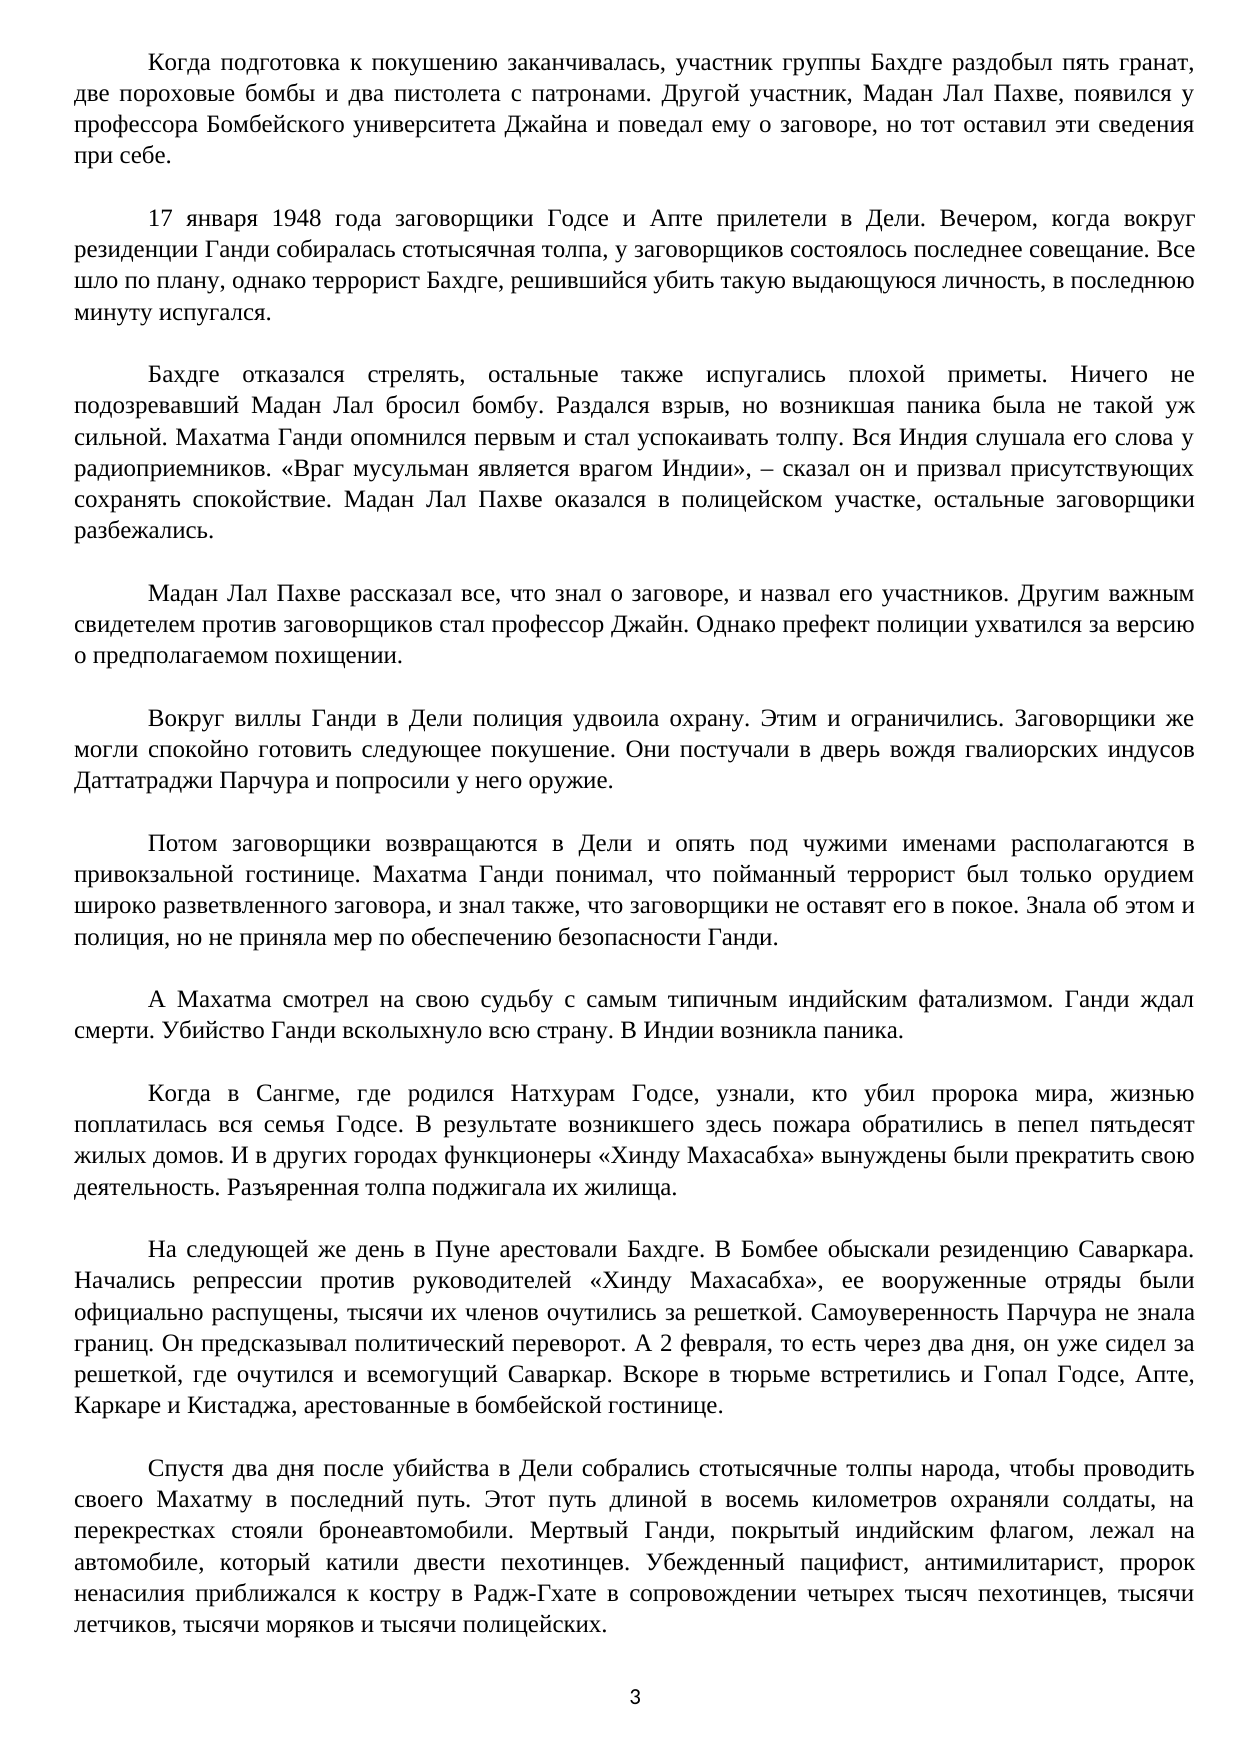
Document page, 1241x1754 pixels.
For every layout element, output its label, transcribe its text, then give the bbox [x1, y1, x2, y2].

text Потом заговорщики возвращаются в Дели и опять под чужими именами располагаются в привокзальной гостинице. Махатма Ганди понимал, что пойманный террорист был только орудием широко разветвленного заговора, и знал также, что заговорщики не оставят его в покое. Знала об этом и полиция, но не приняла мер по обеспечению безопасности Ганди. [74, 826, 1196, 951]
text Спустя два дня после убийства в Дели собрались стотысячные толпы народа, чтобы проводить своего Махатму в последний путь. Этот путь длиной в восемь километров охраняли солдаты, на перекрестках стояли бронеавтомобили. Мертвый Ганди, покрытый индийским флагом, лежал на автомобиле, который катили двести пехотинцев. Убежденный пацифист, антимилитарист, пророк ненасилия приближался к костру в Радж-Гхате в сопровождении четырех тысяч пехотинцев, тысячи летчиков, тысячи моряков и тысячи полицейских. [74, 1451, 1196, 1638]
text Когда подготовка к покушению заканчивалась, участник группы Бахдге раздобыл пять гранат, две пороховые бомбы и два пистолета с патронами. Другой участник, Мадан Лал Пахве, появился у профессора Бомбейского университета Джайна и поведал ему о заговоре, но тот оставил эти сведения при себе. [74, 44, 1196, 169]
text Бахдге отказался стрелять, остальные также испугались плохой приметы. Ничего не подозревавший Мадан Лал бросил бомбу. Раздался взрыв, но возникшая паника была не такой уж сильной. Махатма Ганди опомнился первым и стал успокаивать толпу. Вся Индия слушала его слова у радиоприемников. «Враг мусульман является врагом Индии», – сказал он и призвал присутствующих сохранять спокойствие. Мадан Лал Пахве оказался в полицейском участке, остальные заговорщики разбежались. [74, 357, 1196, 544]
text Вокруг виллы Ганди в Дели полиция удвоила охрану. Этим и ограничились. Заговорщики же могли спокойно готовить следующее покушение. Они постучали в дверь вождя гвалиорских индусов Даттатраджи Парчура и попросили у него оружие. [74, 701, 1196, 794]
text 17 января 1948 года заговорщики Годсе и Апте прилетели в Дели. Вечером, когда вокруг резиденции Ганди собиралась стотысячная толпа, у заговорщиков состоялось последнее совещание. Все шло по плану, однако террорист Бахдге, решившийся убить такую выдающуюся личность, в последнюю минуту испугался. [74, 201, 1196, 326]
text Мадан Лал Пахве рассказал все, что знал о заговоре, и назвал его участников. Другим важным свидетелем против заговорщиков стал профессор Джайн. Однако префект полиции ухватился за версию о предполагаемом похищении. [74, 576, 1196, 669]
text На следующей же день в Пуне арестовали Бахдге. В Бомбее обыскали резиденцию Саваркара. Начались репрессии против руководителей «Хинду Махасабха», ее вооруженные отряды были официально распущены, тысячи их членов очутились за решеткой. Самоуверенность Парчура не знала границ. Он предсказывал политический переворот. А 2 февраля, то есть через два дня, он уже сидел за решеткой, где очутился и всемогущий Саваркар. Вскоре в тюрьме встретились и Гопал Годсе, Апте, Каркаре и Кистаджа, арестованные в бомбейской гостинице. [74, 1232, 1196, 1419]
text А Махатма смотрел на свою судьбу с самым типичным индийским фатализмом. Ганди ждал смерти. Убийство Ганди всколыхнуло всю страну. В Индии возникла паника. [74, 982, 1196, 1044]
text Когда в Сангме, где родился Натхурам Годсе, узнали, кто убил пророка мира, жизнью поплатилась вся семья Годсе. В результате возникшего здесь пожара обратились в пепел пятьдесят жилых домов. И в других городах функционеры «Хинду Махасабха» вынуждены были прекратить свою деятельность. Разъяренная толпа поджигала их жилища. [74, 1076, 1196, 1201]
